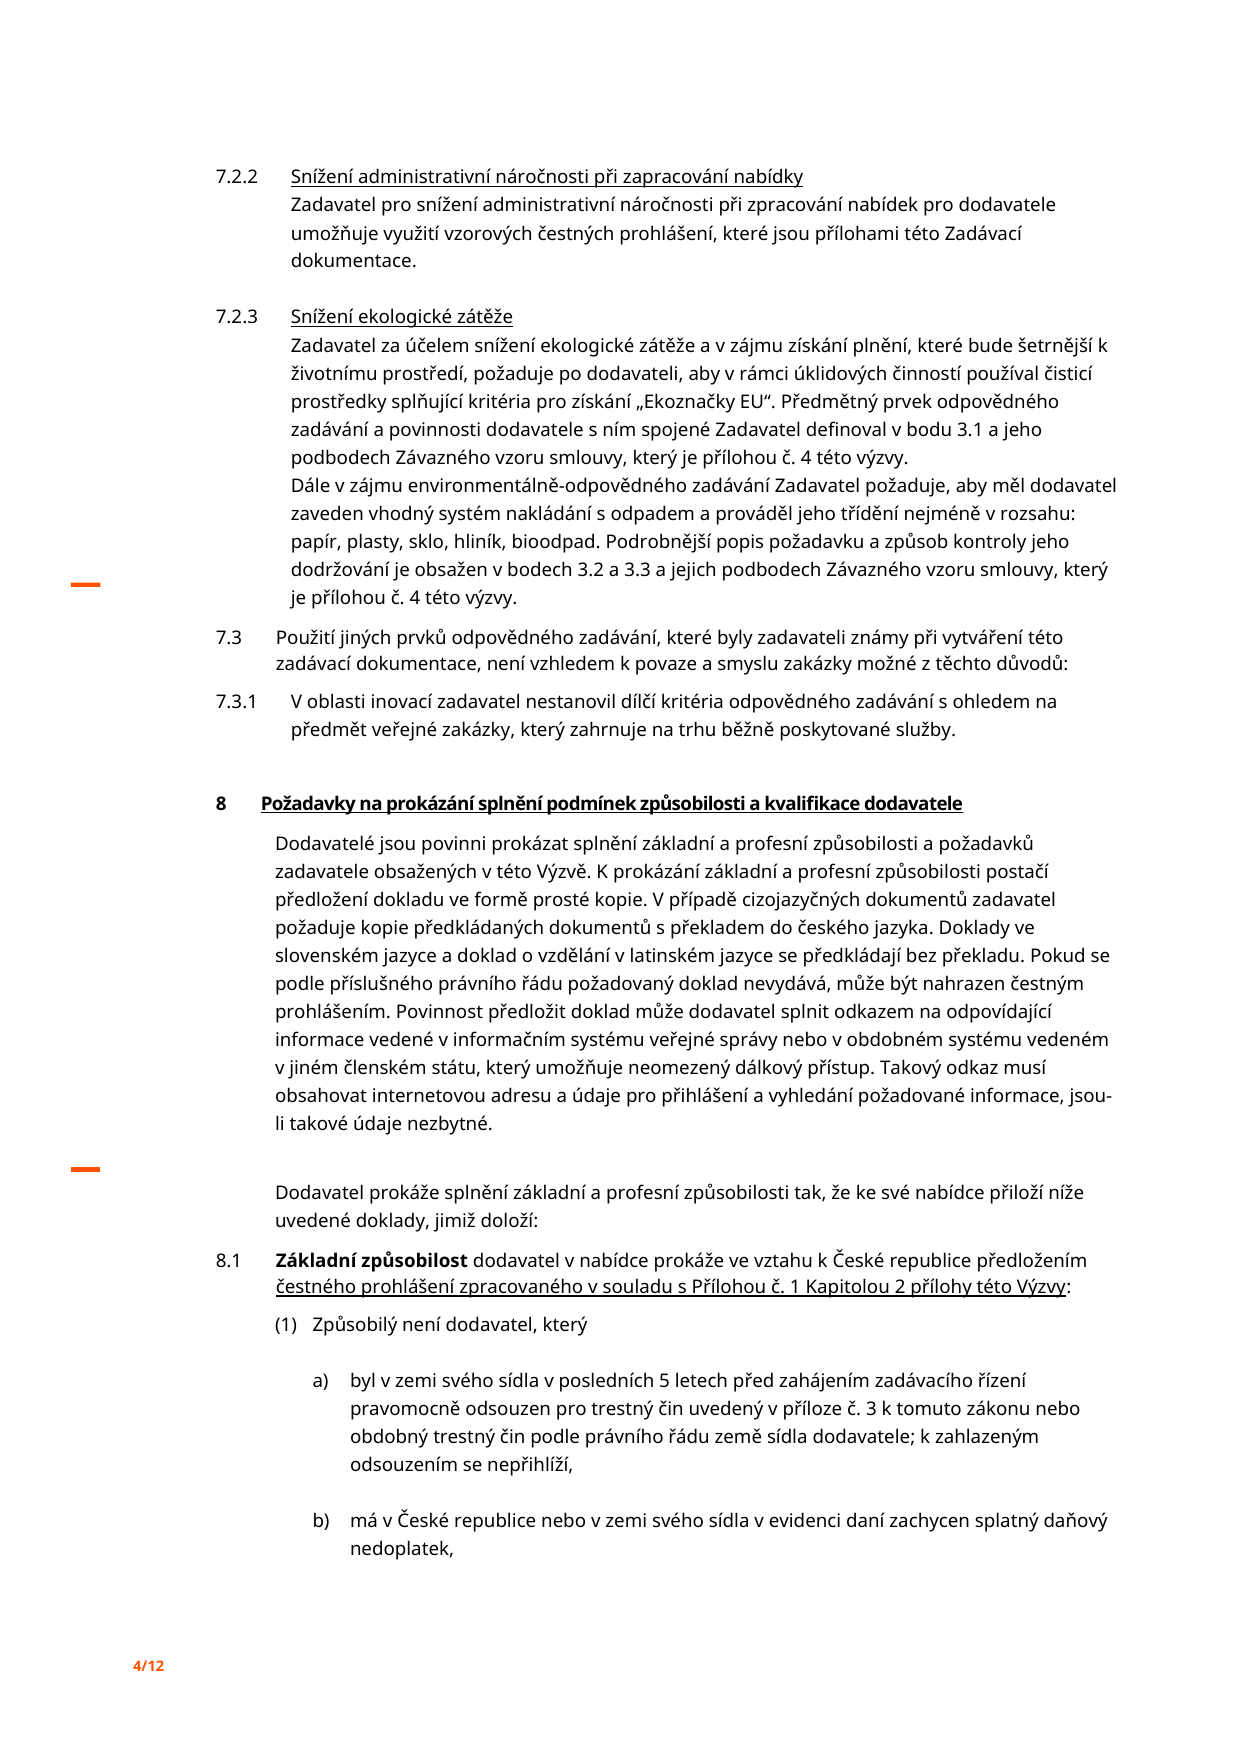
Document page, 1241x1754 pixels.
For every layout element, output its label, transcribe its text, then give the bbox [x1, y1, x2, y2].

subtitle Zadavatel za účelem snížení ekologické zátěže a v zájmu získání plnění, které bude šetrnější k životnímu prostředí, požaduje po dodavateli, aby v rámci úklidových činností používal čisticí prostředky splňující kritéria pro získání „Ekoznačky EU“. Předmětný prvek odpovědného zadávání a povinnosti dodavatele s ním spojené Zadavatel definoval v bodu 3.1 a jeho podbodech Závazného vzoru smlouvy, který je přílohou č. 4 této výzvy. [291, 332, 1122, 469]
subtitle V oblasti inovací zadavatel nestanovil dílčí kritéria odpovědného zadávání s ohledem na předmět veřejné zakázky, který zahrnuje na trhu běžně poskytované služby. [216, 688, 1122, 742]
list Způsobilý není dodavatel, který [275, 1311, 1122, 1337]
subtitle Použití jiných prvků odpovědného zadávání, které byly zadavateli známy při vytváření této zadávací dokumentace, není vzhledem k povaze a smyslu zakázky možné z těchto důvodů: [216, 624, 1122, 676]
text Dodavatel prokáže splnění základní a profesní způsobilosti tak, že ke své nabídce přiloží níže uvedené doklady, jimiž doloží: [275, 1179, 1122, 1233]
subtitle Požadavky na prokázání splnění podmínek způsobilosti a kvalifikace dodavatele [216, 790, 1122, 816]
subtitle Základní způsobilost dodavatel v nabídce prokáže ve vztahu k České republice předložením čestného prohlášení zpracovaného v souladu s Přílohou č. 1 Kapitolou 2 přílohy této Výzvy: [216, 1248, 1122, 1299]
subtitle Snížení ekologické zátěže [216, 304, 1122, 329]
subtitle Snížení administrativní náročnosti při zapracování nabídky [216, 164, 1122, 189]
text Dodavatelé jsou povinni prokázat splnění základní a profesní způsobilosti a požadavků zadavatele obsažených v této Výzvě. K prokázání základní a profesní způsobilosti postačí předložení dokladu ve formě prosté kopie. V případě cizojazyčných dokumentů zadavatel požaduje kopie předkládaných dokumentů s překladem do českého jazyka. Doklady ve slovenském jazyce a doklad o vzdělání v latinském jazyce se předkládají bez překladu. Pokud se podle příslušného právního řádu požadovaný doklad nevydává, může být nahrazen čestným prohlášením. Povinnost předložit doklad může dodavatel splnit odkazem na odpovídající informace vedené v informačním systému veřejné správy nebo v obdobném systému vedeném v jiném členském státu, který umožňuje neomezený dálkový přístup. Takový odkaz musí obsahovat internetovou adresu a údaje pro přihlášení a vyhledání požadované informace, jsou-li takové údaje nezbytné. [275, 831, 1122, 1136]
list byl v zemi svého sídla v posledních 5 letech před zahájením zadávacího řízení pravomocně odsouzen pro trestný čin uvedený v příloze č. 3 k tomuto zákonu nebo obdobný trestný čin podle právního řádu země sídla dodavatele; k zahlazeným odsouzením se nepřihlíží, [312, 1367, 1122, 1477]
subtitle Dále v zájmu environmentálně-odpovědného zadávání Zadavatel požaduje, aby měl dodavatel zaveden vhodný systém nakládání s odpadem a prováděl jeho třídění nejméně v rozsahu: papír, plasty, sklo, hliník, bioodpad. Podrobnější popis požadavku a způsob kontroly jeho dodržování je obsažen v bodech 3.2 a 3.3 a jejich podbodech Závazného vzoru smlouvy, který je přílohou č. 4 této výzvy. [291, 472, 1122, 609]
list má v České republice nebo v zemi svého sídla v evidenci daní zachycen splatný daňový nedoplatek, [312, 1507, 1122, 1561]
subtitle Zadavatel pro snížení administrativní náročnosti při zpracování nabídek pro dodavatele umožňuje využití vzorových čestných prohlášení, které jsou přílohami této Zadávací dokumentace. [291, 192, 1122, 273]
